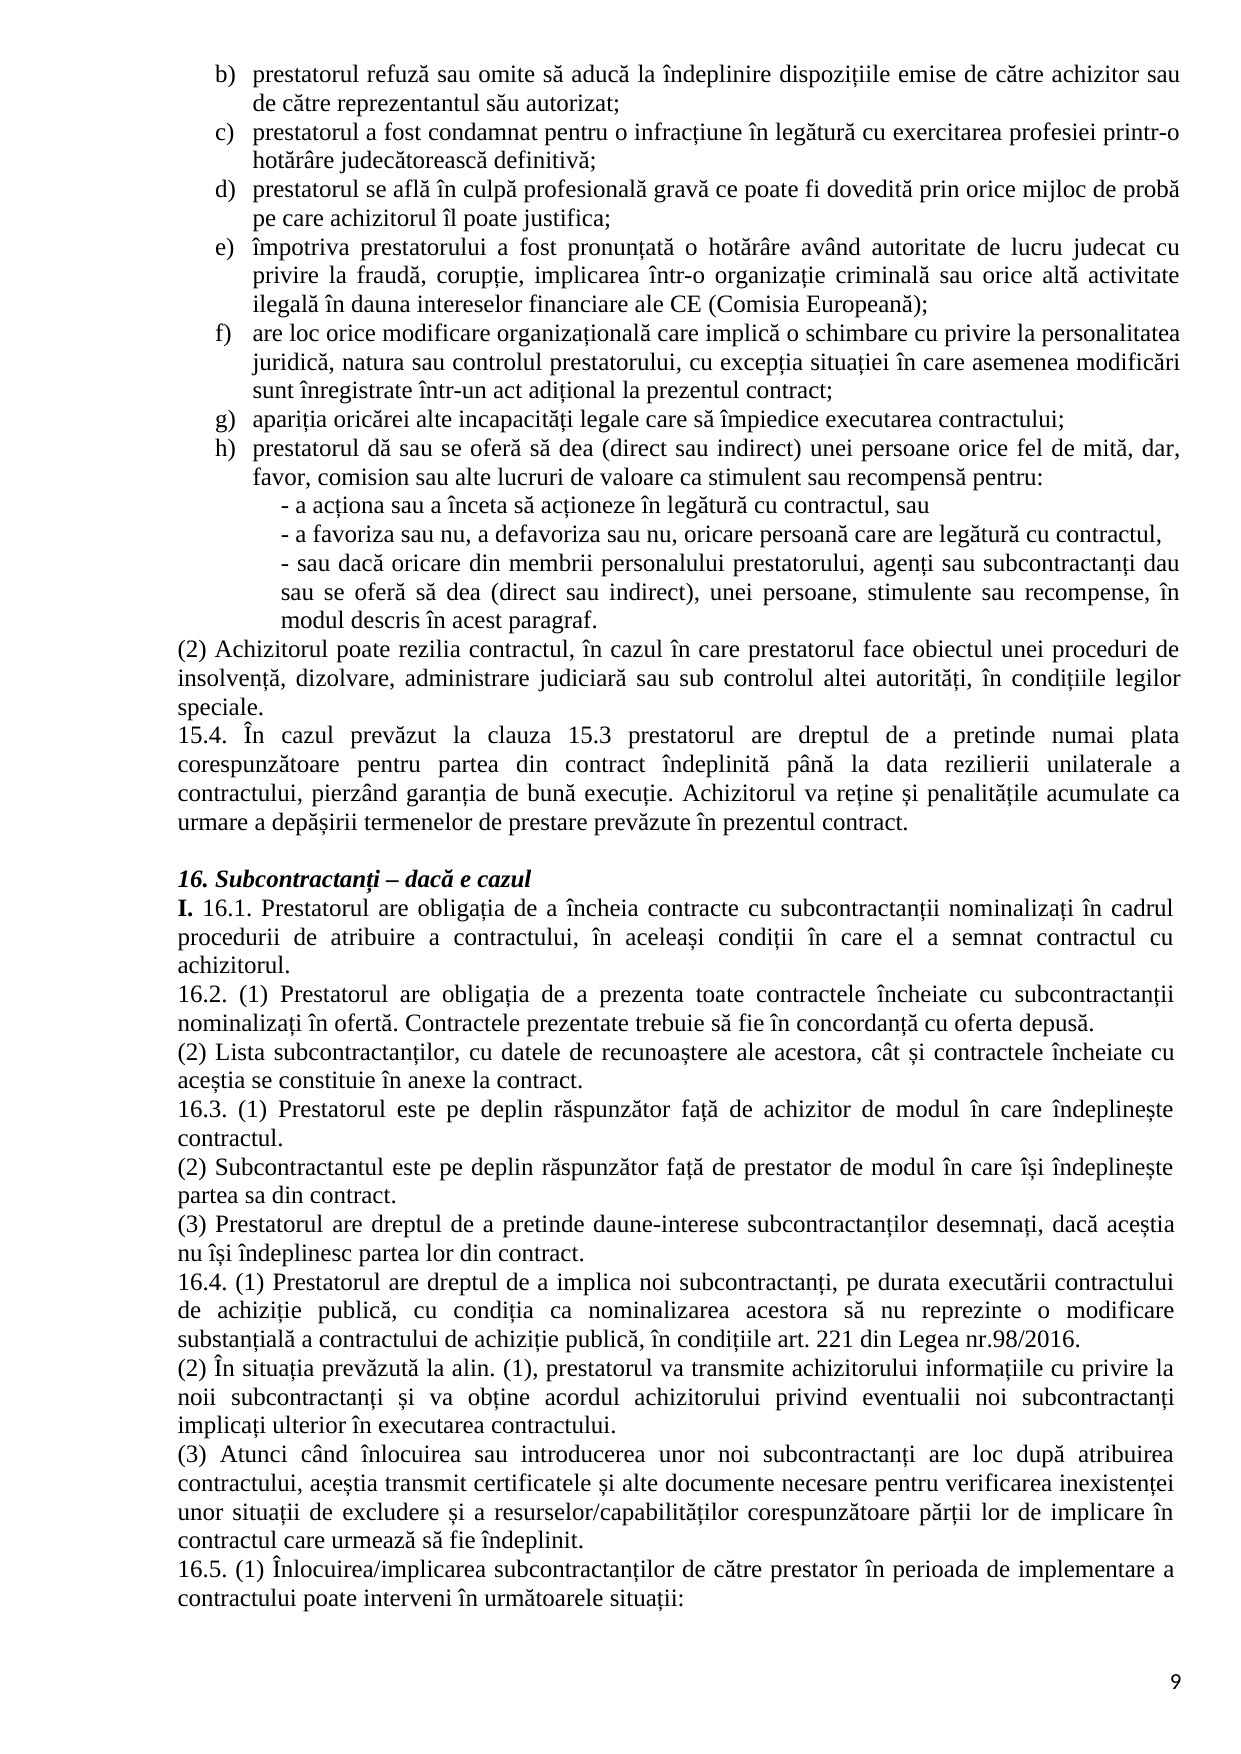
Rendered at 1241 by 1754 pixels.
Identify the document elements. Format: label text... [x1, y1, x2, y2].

text 16.2. (1) Prestatorul are obligația de a prezenta toate contractele încheiate cu subcontractanții nominalizați în ofertă. Contractele prezentate trebuie să fie în concordanță cu oferta depusă. [177, 979, 1175, 1037]
text 16. Subcontractanți – dacă e cazul [177, 864, 1175, 893]
text (3) Prestatorul are dreptul de a pretinde daune-interese subcontractanților desemnați, dacă aceștia nu își îndeplinesc partea lor din contract. [177, 1209, 1175, 1267]
text (2) Subcontractantul este pe deplin răspunzător față de prestator de modul în care își îndeplinește partea sa din contract. [177, 1152, 1175, 1209]
text - sau dacă oricare din membrii personalului prestatorului, agenți sau subcontractanți dau sau se oferă să dea (direct sau indirect), unei persoane, stimulente sau recompense, în modul descris în acest paragraf. [281, 548, 1181, 634]
text I. 16.1. Prestatorul are obligația de a încheia contracte cu subcontractanții nominalizați în cadrul procedurii de atribuire a contractului, în aceleași condiții în care el a semnat contractul cu achizitorul. [177, 893, 1175, 979]
text (2) Lista subcontractanților, cu datele de recunoaștere ale acestora, cât și contractele încheiate cu aceștia se constituie în anexe la contract. [177, 1037, 1175, 1094]
text (3) Atunci când înlocuirea sau introducerea unor noi subcontractanți are loc după atribuirea contractului, aceștia transmit certificatele și alte documente necesare pentru verificarea inexistenței unor situații de excludere și a resurselor/capabilităților corespunzătoare părții lor de implicare în contractul care urmează să fie îndeplinit. [177, 1439, 1175, 1554]
list apariția oricărei alte incapacități legale care să împiedice executarea contractului; [215, 404, 1181, 433]
text - a favoriza sau nu, a defavoriza sau nu, oricare persoană care are legătură cu contractul, [281, 519, 1181, 548]
text (2) În situația prevăzută la alin. (1), prestatorul va transmite achizitorului informațiile cu privire la noii subcontractanți și va obține acordul achizitorului privind eventualii noi subcontractanți implicați ulterior în executarea contractului. [177, 1353, 1175, 1439]
list prestatorul se află în culpă profesională gravă ce poate fi dovedită prin orice mijloc de probă pe care achizitorul îl poate justifica; [215, 174, 1181, 232]
list prestatorul dă sau se oferă să dea (direct sau indirect) unei persoane orice fel de mită, dar, favor, comision sau alte lucruri de valoare ca stimulent sau recompensă pentru: [215, 433, 1181, 490]
text - a acționa sau a înceta să acționeze în legătură cu contractul, sau [281, 490, 1181, 519]
list împotriva prestatorului a fost pronunțată o hotărâre având autoritate de lucru judecat cu privire la fraudă, corupție, implicarea într-o organizație criminală sau orice altă activitate ilegală în dauna intereselor financiare ale CE (Comisia Europeană); [215, 232, 1181, 318]
text 16.4. (1) Prestatorul are dreptul de a implica noi subcontractanți, pe durata executării contractului de achiziție publică, cu condiția ca nominalizarea acestora să nu reprezinte o modificare substanțială a contractului de achiziție publică, în condițiile art. 221 din Legea nr.98/2016. [177, 1267, 1175, 1353]
text 16.5. (1) Înlocuirea/implicarea subcontractanților de către prestator în perioada de implementare a contractului poate interveni în următoarele situații: [177, 1554, 1175, 1612]
text 16.3. (1) Prestatorul este pe deplin răspunzător față de achizitor de modul în care îndeplinește contractul. [177, 1094, 1175, 1152]
text (2) Achizitorul poate rezilia contractul, în cazul în care prestatorul face obiectul unei proceduri de insolvență, dizolvare, administrare judiciară sau sub controlul altei autorități, în condițiile legilor speciale. [177, 634, 1181, 720]
list are loc orice modificare organizațională care implică o schimbare cu privire la personalitatea juridică, natura sau controlul prestatorului, cu excepția situației în care asemenea modificări sunt înregistrate într-un act adițional la prezentul contract; [215, 318, 1181, 404]
list prestatorul refuză sau omite să aducă la îndeplinire dispozițiile emise de către achizitor sau de către reprezentantul său autorizat; [215, 59, 1181, 117]
list prestatorul a fost condamnat pentru o infracțiune în legătură cu exercitarea profesiei printr-o hotărâre judecătorească definitivă; [215, 117, 1181, 174]
text 15.4. În cazul prevăzut la clauza 15.3 prestatorul are dreptul de a pretinde numai plata corespunzătoare pentru partea din contract îndeplinită până la data rezilierii unilaterale a contractului, pierzând garanția de bună execuție. Achizitorul va reține și penalitățile acumulate ca urmare a depășirii termenelor de prestare prevăzute în prezentul contract. [177, 720, 1181, 835]
